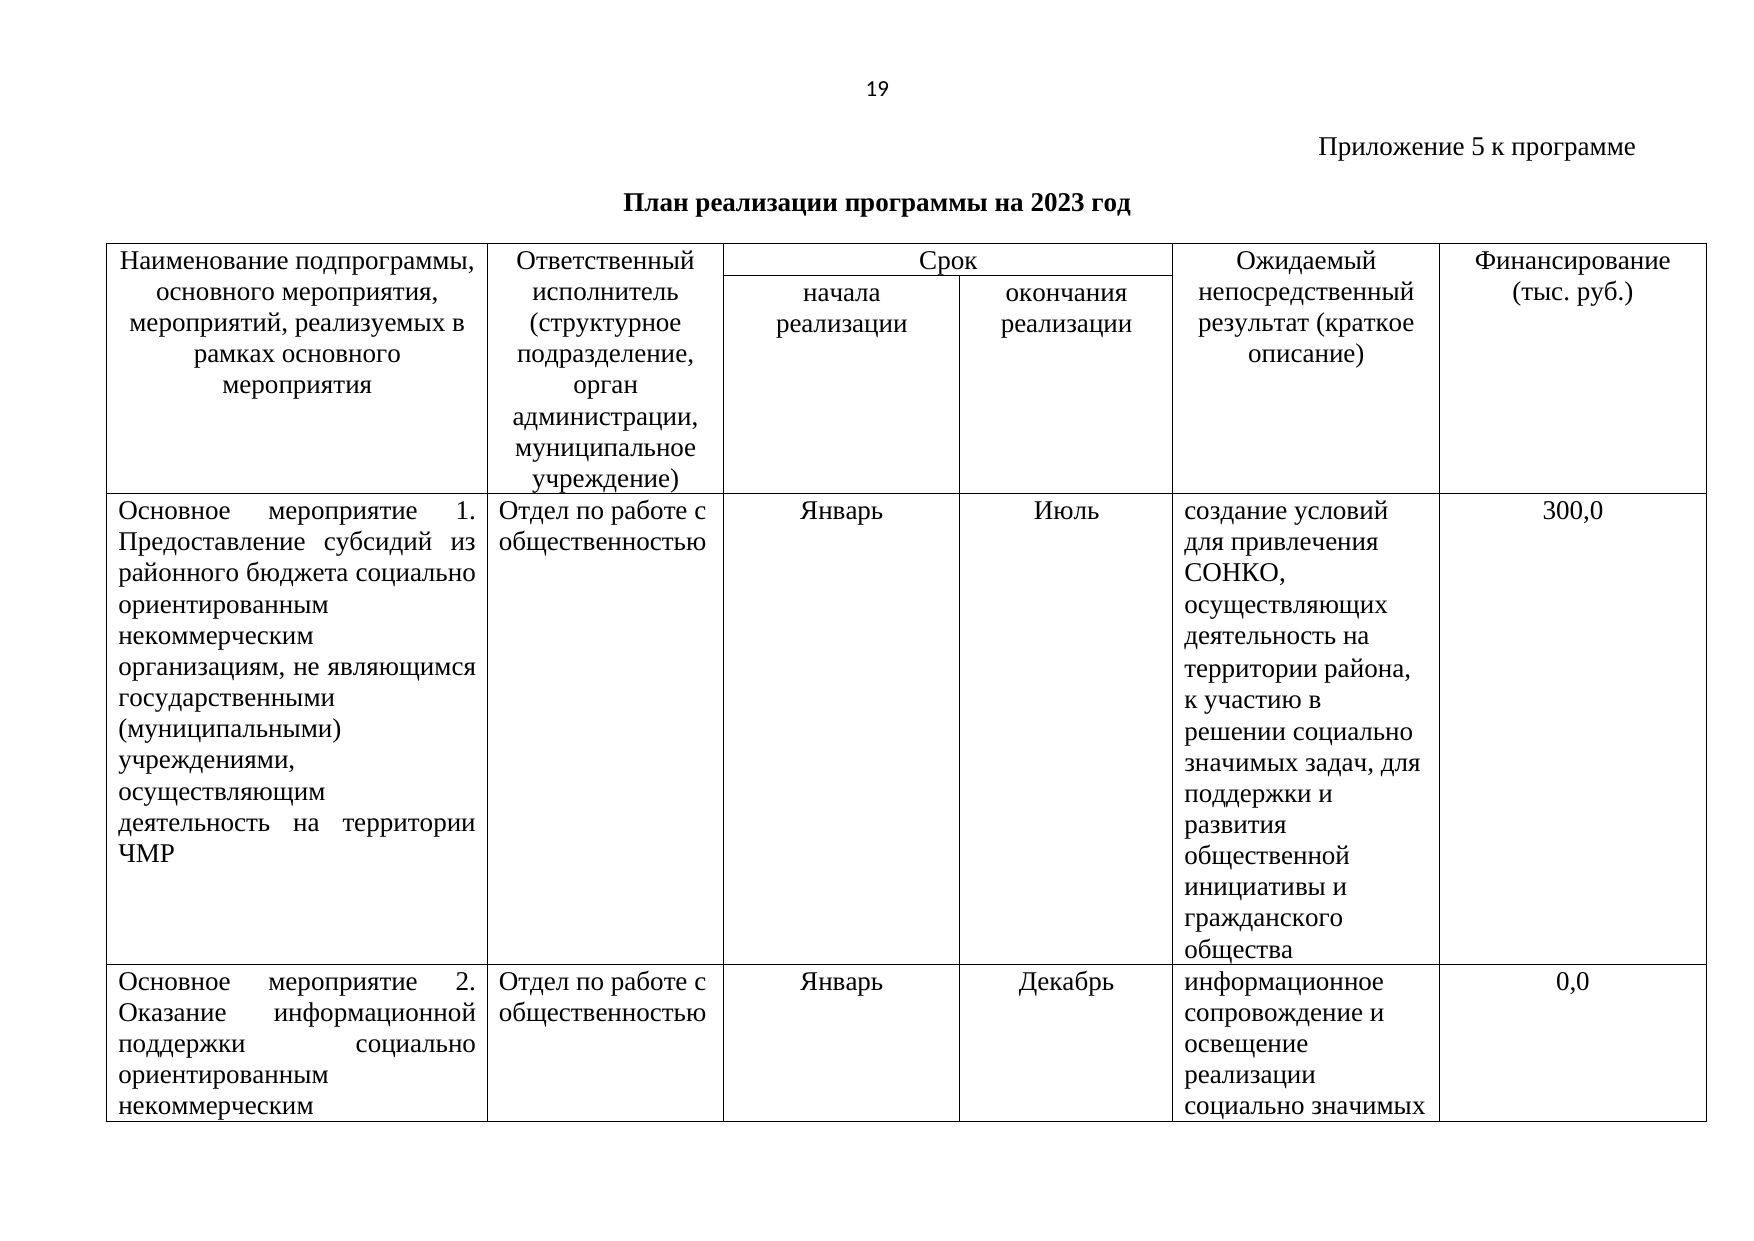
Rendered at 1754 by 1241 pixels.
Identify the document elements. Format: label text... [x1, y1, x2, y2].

table_cell 0,0 [1440, 965, 1706, 1121]
table_cell Отдел по работе с общественностью [488, 494, 723, 964]
table_cell Январь [724, 494, 959, 964]
table_header Финансирование (тыс. руб.) [1440, 244, 1706, 493]
table_header Срок [724, 244, 1172, 275]
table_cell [107, 965, 487, 1121]
table_header Наименование подпрограммы, основного мероприятия, мероприятий, реализуемых в рамках основного мероприятия [107, 244, 487, 493]
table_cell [488, 965, 723, 1121]
text Приложение 5 к программе [118, 130, 1636, 161]
table_cell Январь [724, 965, 959, 1121]
table_cell 300,0 [1440, 494, 1706, 964]
table_header Ответственный исполнитель (структурное подразделение, орган администрации, муниципальное учреждение) [488, 244, 723, 493]
table_cell Июль [960, 494, 1172, 964]
table_cell создание условий для привлечения СОНКО, осуществляющих деятельность на территории района, к участию в решении социально значимых задач, для поддержки и развития общественной инициативы и гражданского общества [1173, 494, 1439, 964]
table_cell окончания реализации [960, 276, 1172, 493]
text План реализации программы на 2023 год [118, 186, 1636, 218]
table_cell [1173, 965, 1439, 1121]
table_cell Декабрь [960, 965, 1172, 1121]
table_header Ожидаемый непосредственный результат (краткое описание) [1173, 244, 1439, 493]
table_cell Основное мероприятие 1. Предоставление субсидий из районного бюджета социально ориентированным некоммерческим организациям, не являющимся государственными (муниципальными) учреждениями, осуществляющим деятельность на территории ЧМР [107, 494, 487, 964]
table_cell начала реализации [724, 276, 959, 493]
